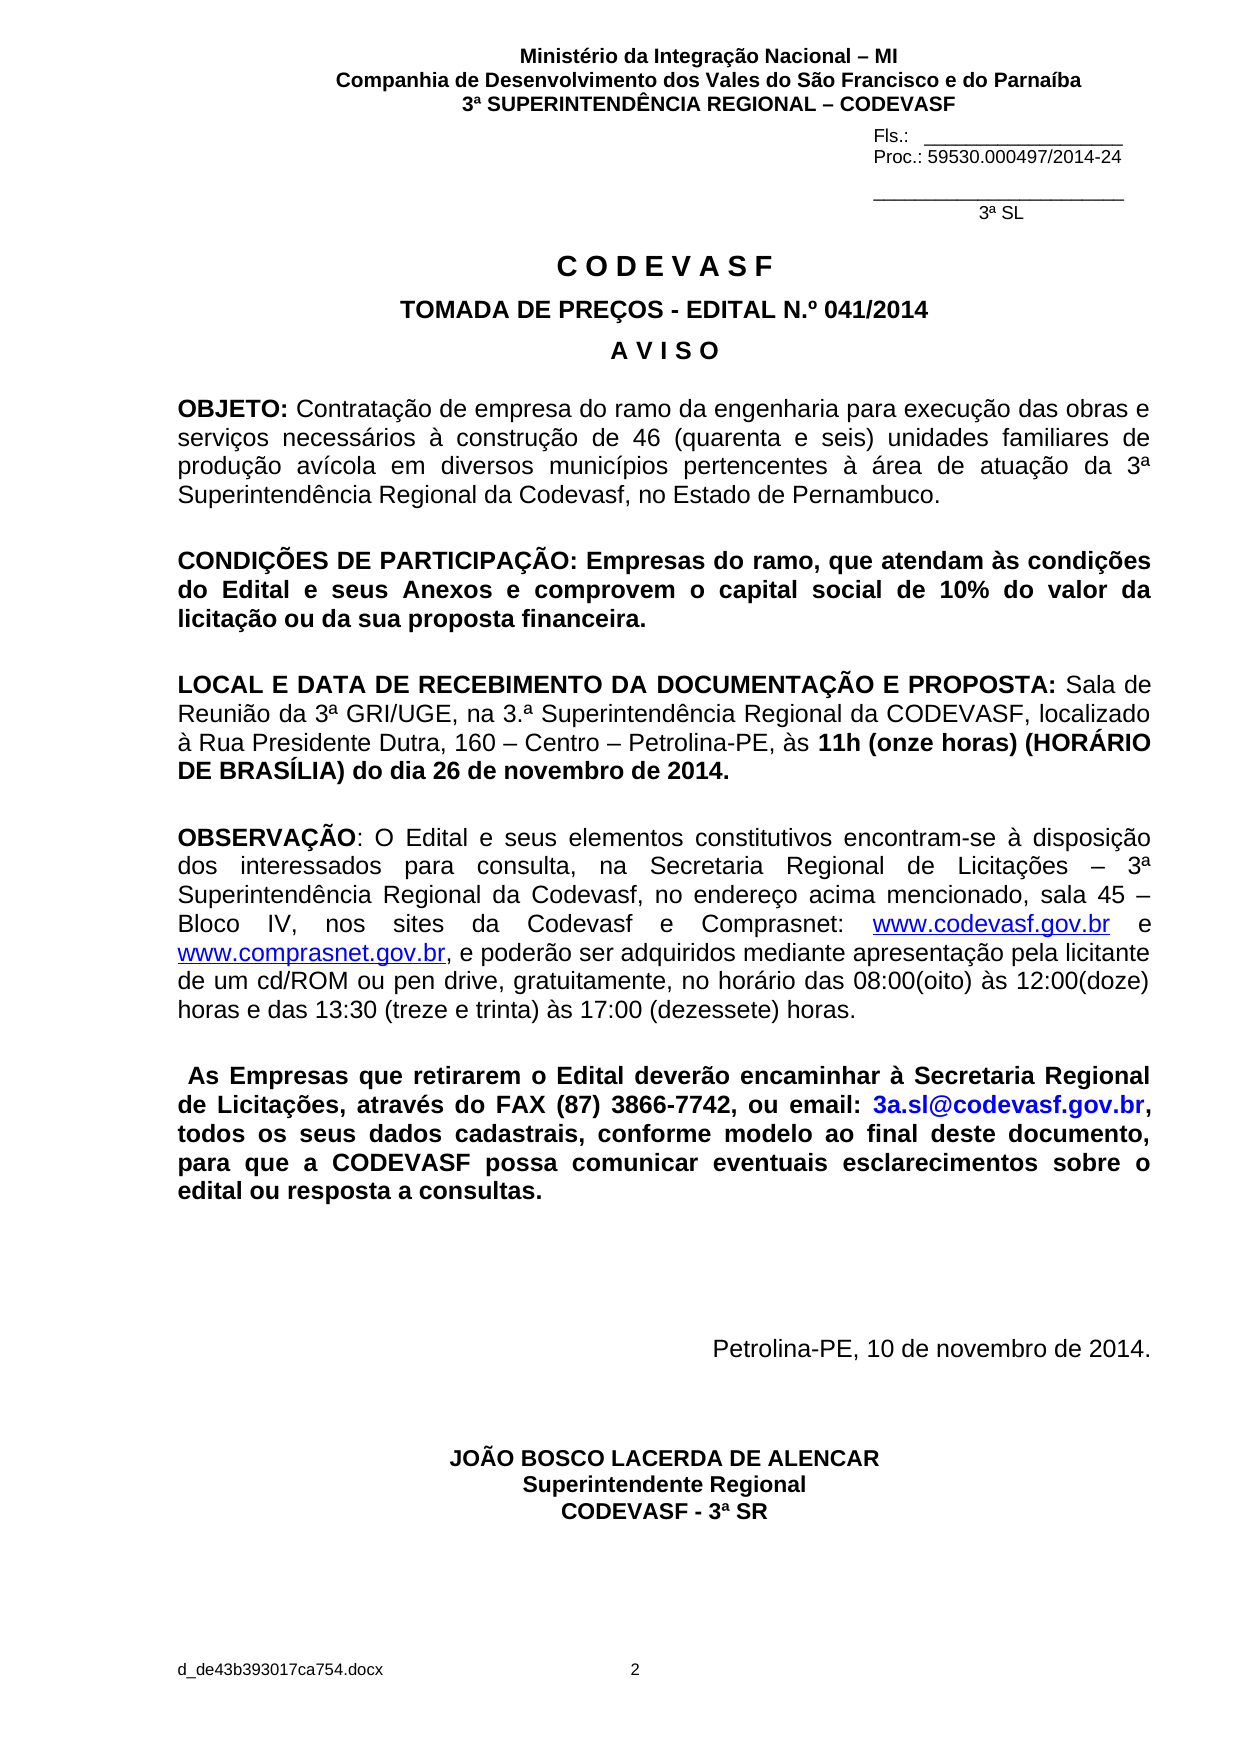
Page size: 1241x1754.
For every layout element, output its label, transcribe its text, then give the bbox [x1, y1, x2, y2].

text Superintendente Regional [177, 1471, 1152, 1498]
subtitle TOMADA DE PREÇOS - EDITAL N.º 041/2014 [177, 294, 1152, 323]
text JOÃO BOSCO LACERDA DE ALENCAR [177, 1445, 1152, 1471]
text OBJETO: Contratação de empresa do ramo da engenharia para execução das obras e serviços necessários à construção de 46 (quarenta e seis) unidades familiares de produção avícola em diversos municípios pertencentes à área de atuação da 3ª Superintendência Regional da Codevasf, no Estado de Pernambuco. [177, 394, 1152, 509]
text As Empresas que retirarem o Edital deverão encaminhar à Secretaria Regional de Licitações, através do FAX (87) 3866-7742, ou email: 3a.sl@codevasf.gov.br, todos os seus dados cadastrais, conforme modelo ao final deste documento, para que a CODEVASF possa comunicar eventuais esclarecimentos sobre o edital ou resposta a consultas. [177, 1061, 1152, 1205]
text LOCAL E DATA DE RECEBIMENTO DA DOCUMENTAÇÃO E PROPOSTA: Sala de Reunião da 3ª GRI/UGE, na 3.ª Superintendência Regional da CODEVASF, localizado à Rua Presidente Dutra, 160 – Centro – Petrolina-PE, às 11h (onze horas) (HORÁRIO DE BRASÍLIA) do dia 26 de novembro de 2014. [177, 670, 1152, 785]
text Petrolina-PE, 10 de novembro de 2014. [177, 1334, 1152, 1362]
text CODEVASF [177, 248, 1152, 282]
text CODEVASF - 3ª SR [177, 1498, 1152, 1524]
text OBSERVAÇÃO: O Edital e seus elementos constitutivos encontram-se à disposição dos interessados para consulta, na Secretaria Regional de Licitações – 3ª Superintendência Regional da Codevasf, no endereço acima mencionado, sala 45 – Bloco IV, nos sites da Codevasf e Comprasnet: www.codevasf.gov.br e www.comprasnet.gov.br, e poderão ser adquiridos mediante apresentação pela licitante de um cd/ROM ou pen drive, gratuitamente, no horário das 08:00(oito) às 12:00(doze) horas e das 13:30 (treze e trinta) às 17:00 (dezessete) horas. [177, 822, 1152, 1024]
text CONDIÇÕES DE PARTICIPAÇÃO: Empresas do ramo, que atendam às condições do Edital e seus Anexos e comprovem o capital social de 10% do valor da licitação ou da sua proposta financeira. [177, 546, 1152, 632]
text AVISO [177, 336, 1152, 364]
